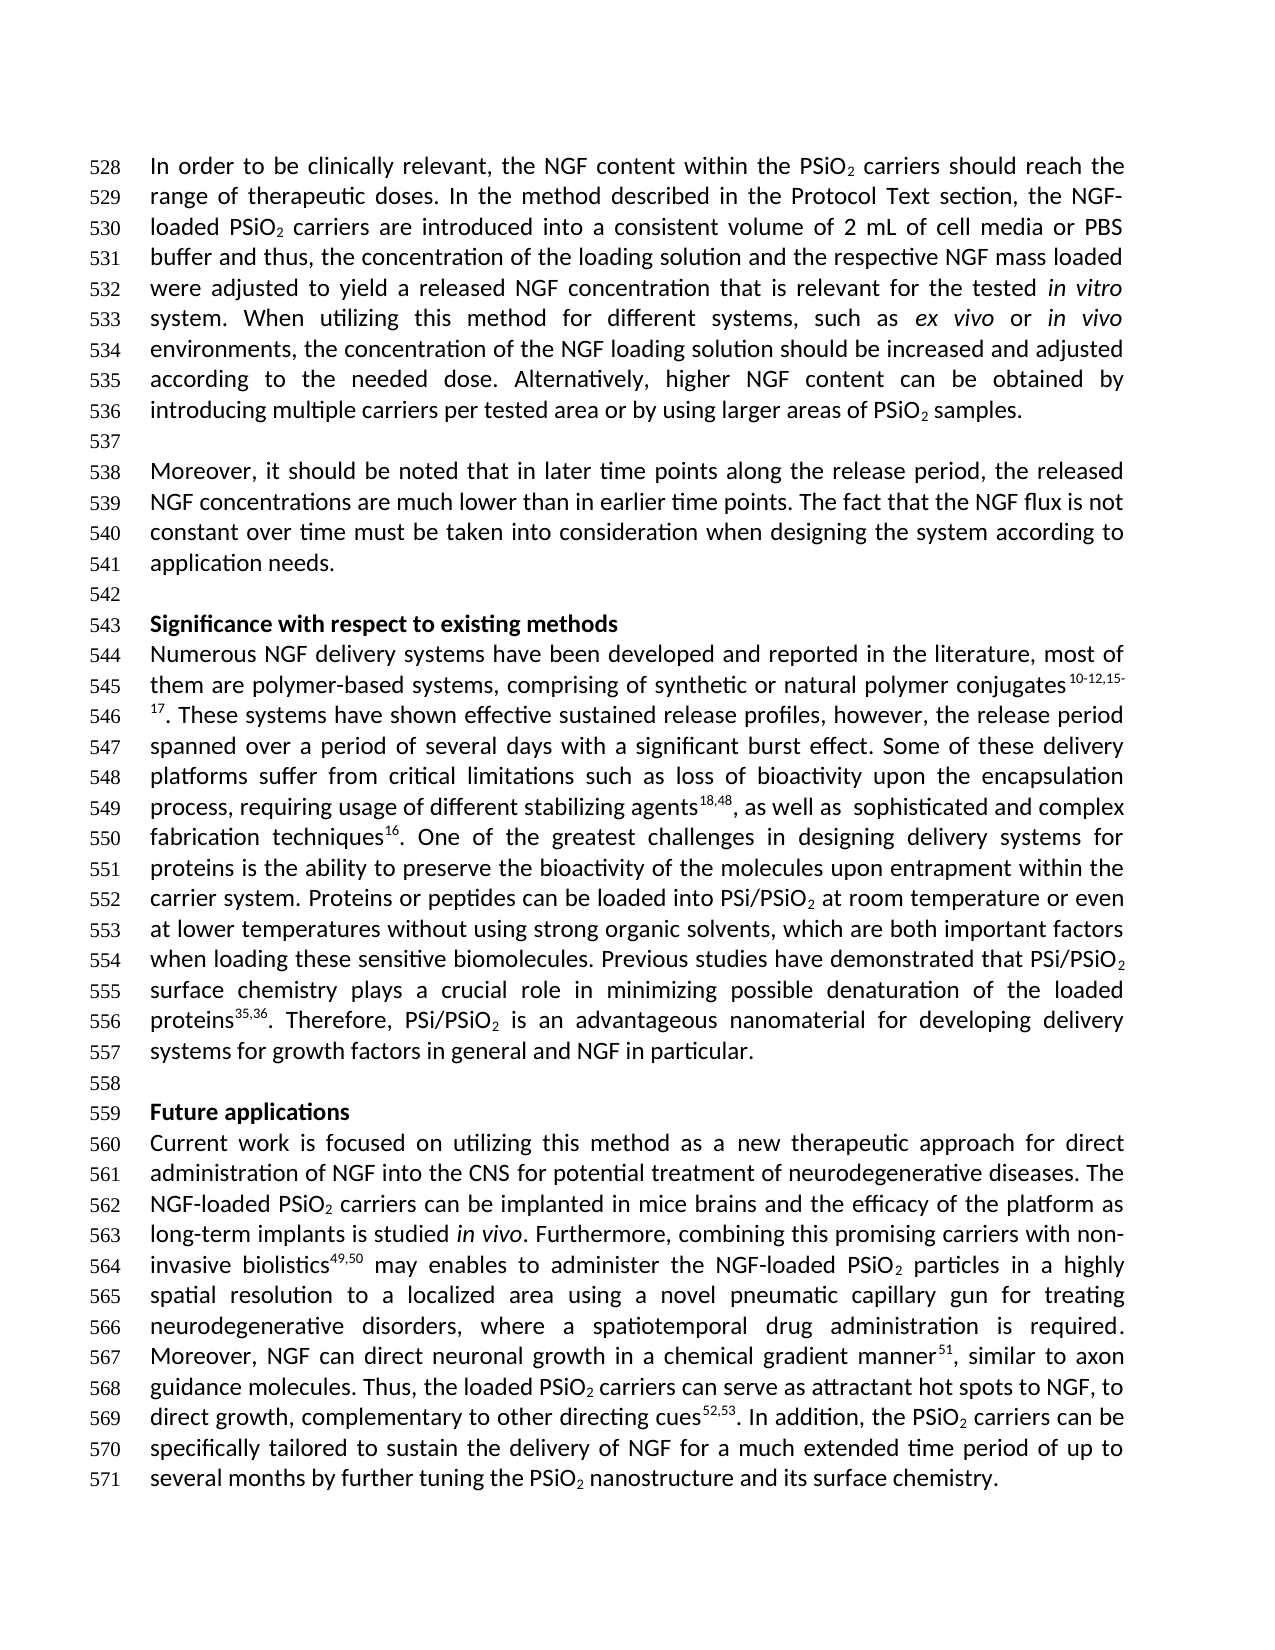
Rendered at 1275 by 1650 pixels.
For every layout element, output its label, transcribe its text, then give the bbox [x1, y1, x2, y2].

text Current work is focused on utilizing this method as a new therapeutic approach for direct administration of NGF into the CNS for potential treatment of neurodegenerative diseases. The NGF-loaded PSiO2 carriers can be implanted in mice brains and the efficacy of the platform as long-term implants is studied in vivo. Furthermore, combining this promising carriers with non-invasive biolistics49,50 may enables to administer the NGF-loaded PSiO2 particles in a highly spatial resolution to a localized area using a novel pneumatic capillary gun for treating neurodegenerative disorders, where a spatiotemporal drug administration is required. Moreover, NGF can direct neuronal growth in a chemical gradient manner51, similar to axon guidance molecules. Thus, the loaded PSiO2 carriers can serve as attractant hot spots to NGF, to direct growth, complementary to other directing cues52,53. In addition, the PSiO2 carriers can be specifically tailored to sustain the delivery of NGF for a much extended time period of up to several months by further tuning the PSiO2 nanostructure and its surface chemistry. [150, 1127, 1125, 1493]
text Future applications [150, 1096, 1125, 1127]
text Moreover, it should be noted that in later time points along the release period, the released NGF concentrations are much lower than in earlier time points. The fact that the NGF flux is not constant over time must be taken into consideration when designing the system according to application needs. [150, 455, 1125, 577]
text In order to be clinically relevant, the NGF content within the PSiO2 carriers should reach the range of therapeutic doses. In the method described in the Protocol Text section, the NGF-loaded PSiO2 carriers are introduced into a consistent volume of 2 mL of cell media or PBS buffer and thus, the concentration of the loading solution and the respective NGF mass loaded were adjusted to yield a released NGF concentration that is relevant for the tested in vitro system. When utilizing this method for different systems, such as ex vivo or in vivo environments, the concentration of the NGF loading solution should be increased and adjusted according to the needed dose. Alternatively, higher NGF content can be obtained by introducing multiple carriers per tested area or by using larger areas of PSiO2 samples. [150, 150, 1125, 425]
text Significance with respect to existing methods [150, 608, 1125, 638]
text Numerous NGF delivery systems have been developed and reported in the literature, most of them are polymer-based systems, comprising of synthetic or natural polymer conjugates10-12,15-17. These systems have shown effective sustained release profiles, however, the release period spanned over a period of several days with a significant burst effect. Some of these delivery platforms suffer from critical limitations such as loss of bioactivity upon the encapsulation process, requiring usage of different stabilizing agents18,48, as well as sophisticated and complex fabrication techniques16. One of the greatest challenges in designing delivery systems for proteins is the ability to preserve the bioactivity of the molecules upon entrapment within the carrier system. Proteins or peptides can be loaded into PSi/PSiO2 at room temperature or even at lower temperatures without using strong organic solvents, which are both important factors when loading these sensitive biomolecules. Previous studies have demonstrated that PSi/PSiO2 surface chemistry plays a crucial role in minimizing possible denaturation of the loaded proteins35,36. Therefore, PSi/PSiO2 is an advantageous nanomaterial for developing delivery systems for growth factors in general and NGF in particular. [150, 638, 1125, 1066]
